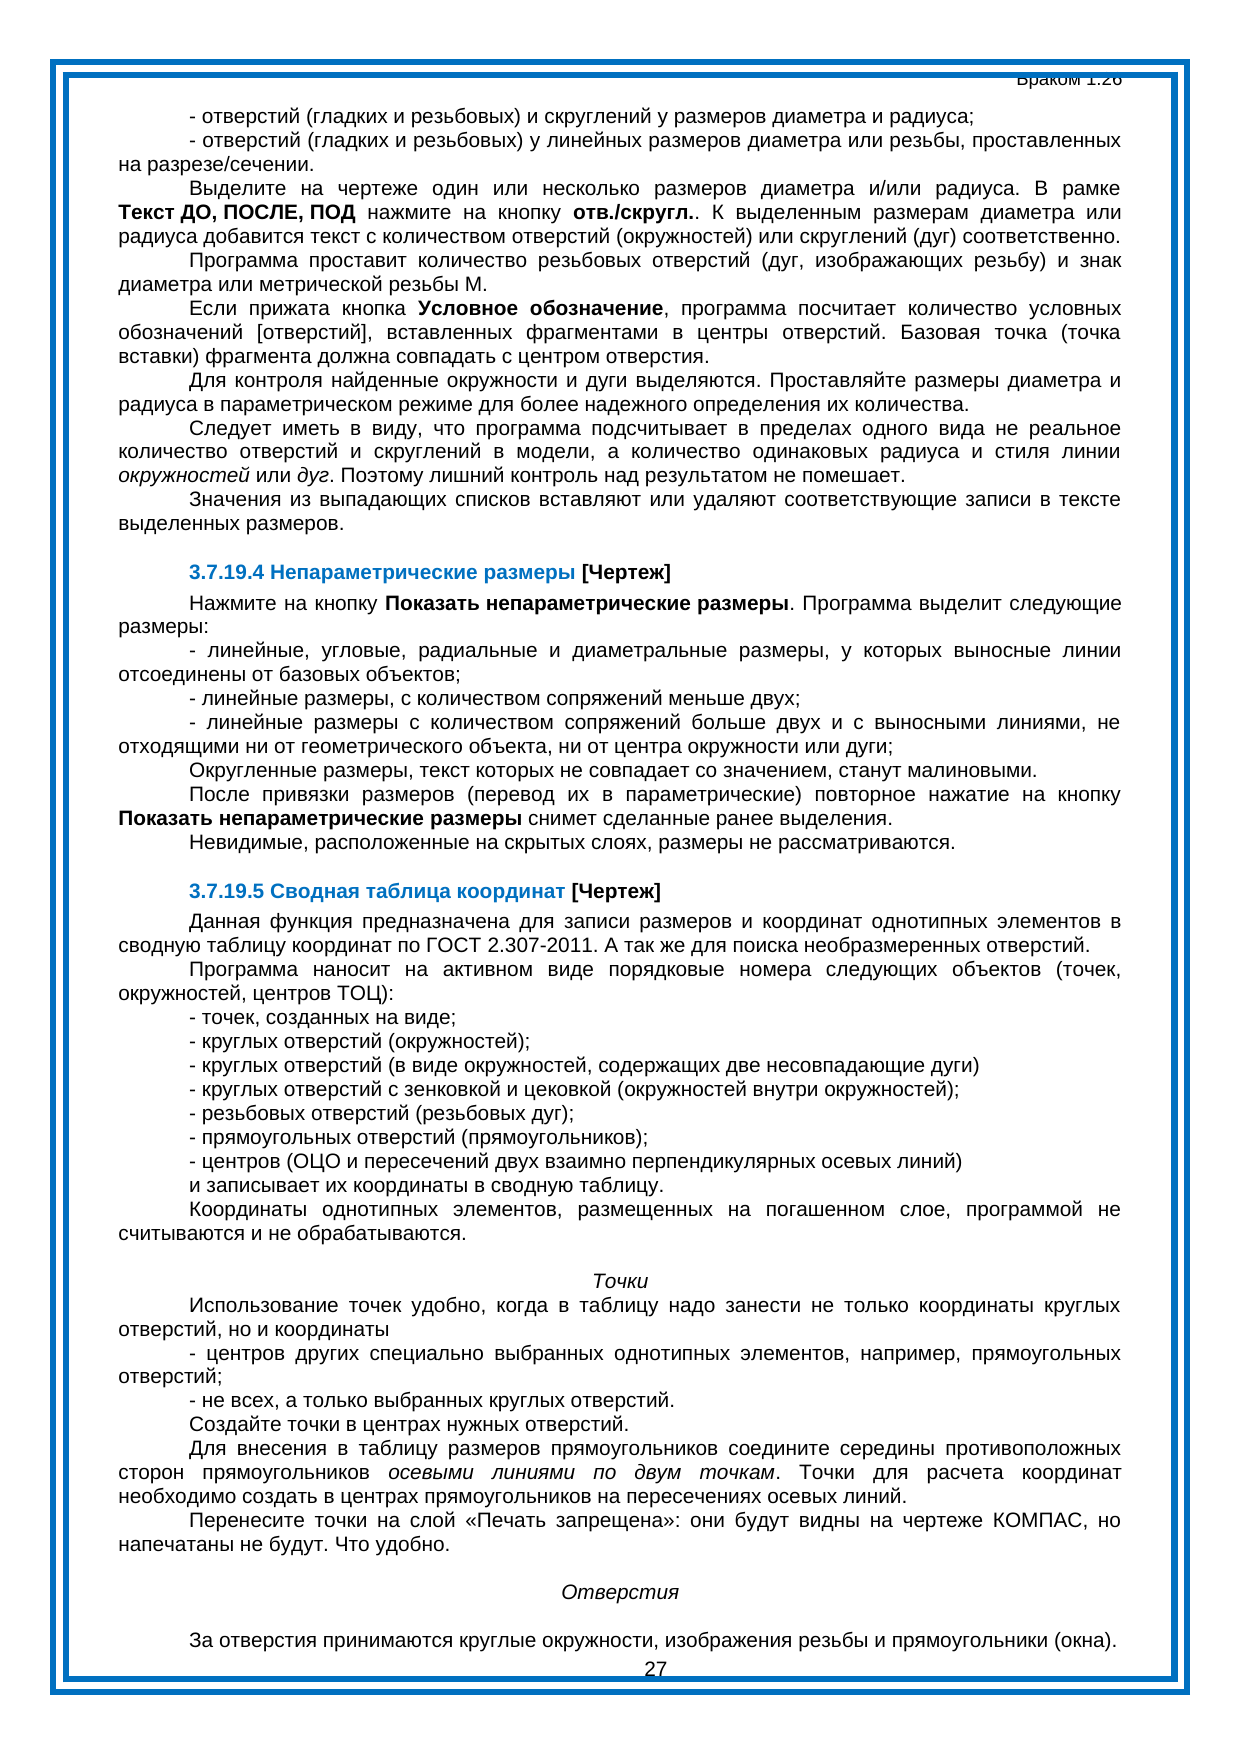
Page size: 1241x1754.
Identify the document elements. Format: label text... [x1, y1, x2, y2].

text Следует иметь в виду, что программа подсчитывает в пределах одного вида не реальное количество отверстий и скруглений в модели, а количество одинаковых радиуса и стиля линии окружностей или дуг. Поэтому лишний контроль над результатом не помешает. [118, 415, 1122, 487]
text Нажмите на кнопку Показать непараметрические размеры. Программа выделит следующие размеры: [118, 590, 1122, 638]
text - центров (ОЦО и пересечений двух взаимно перпендикулярных осевых линий) [118, 1149, 1122, 1173]
text - резьбовых отверстий (резьбовых дуг); [118, 1101, 1122, 1125]
text - не всех, а только выбранных круглых отверстий. [118, 1388, 1122, 1412]
text - круглых отверстий с зенковкой и цековкой (окружностей внутри окружностей); [118, 1077, 1122, 1101]
text Если прижата кнопка Условное обозначение, программа посчитает количество условных обозначений [отверстий], вставленных фрагментами в центры отверстий. Базовая точка (точка вставки) фрагмента должна совпадать с центром отверстия. [118, 296, 1122, 367]
text За отверстия принимаются круглые окружности, изображения резьбы и прямоугольники (окна). [118, 1628, 1122, 1652]
text Координаты однотипных элементов, размещенных на погашенном слое, программой не считываются и не обрабатываются. [118, 1197, 1122, 1244]
text - точек, созданных на виде; [118, 1005, 1122, 1029]
text и записывает их координаты в сводную таблицу. [118, 1173, 1122, 1197]
text - круглых отверстий (в виде окружностей, содержащих две несовпадающие дуги) [118, 1053, 1122, 1077]
text Программа проставит количество резьбовых отверстий (дуг, изображающих резьбу) и знак диаметра или метрической резьбы М. [118, 248, 1122, 296]
text - отверстий (гладких и резьбовых) и скруглений у размеров диаметра и радиуса; [118, 104, 1122, 128]
text - центров других специально выбранных однотипных элементов, например, прямоугольных отверстий; [118, 1340, 1122, 1388]
text - круглых отверстий (окружностей); [118, 1029, 1122, 1053]
text Программа наносит на активном виде порядковые номера следующих объектов (точек, окружностей, центров ТОЦ): [118, 957, 1122, 1005]
text Для внесения в таблицу размеров прямоугольников соедините середины противоположных сторон прямоугольников осевыми линиями по двум точкам. Точки для расчета координат необходимо создать в центрах прямоугольников на пересечениях осевых линий. [118, 1436, 1122, 1508]
text Невидимые, расположенные на скрытых слоях, размеры не рассматриваются. [118, 830, 1122, 854]
text Данная функция предназначена для записи размеров и координат однотипных элементов в сводную таблицу координат по ГОСТ 2.307-2011. А так же для поиска необразмеренных отверстий. [118, 909, 1122, 957]
text - линейные размеры с количеством сопряжений больше двух и с выносными линиями, не отходящими ни от геометрического объекта, ни от центра окружности или дуги; [118, 710, 1122, 758]
text Точки [118, 1268, 1122, 1292]
text - отверстий (гладких и резьбовых) у линейных размеров диаметра или резьбы, проставленных на разрезе/сечении. [118, 128, 1122, 176]
text - прямоугольных отверстий (прямоугольников); [118, 1125, 1122, 1149]
text - линейные, угловые, радиальные и диаметральные размеры, у которых выносные линии отсоединены от базовых объектов; [118, 638, 1122, 686]
text Перенесите точки на слой «Печать запрещена»: они будут видны на чертеже КОМПАС, но напечатаны не будут. Что удобно. [118, 1508, 1122, 1556]
text 3.7.19.4 Непараметрические размеры [Чертеж] [118, 560, 1122, 584]
text После привязки размеров (перевод их в параметрические) повторное нажатие на кнопку Показать непараметрические размеры снимет сделанные ранее выделения. [118, 782, 1122, 830]
text Использование точек удобно, когда в таблицу надо занести не только координаты круглых отверстий, но и координаты [118, 1292, 1122, 1340]
text Отверстия [118, 1580, 1122, 1604]
text Создайте точки в центрах нужных отверстий. [118, 1412, 1122, 1436]
text Значения из выпадающих списков вставляют или удаляют соответствующие записи в тексте выделенных размеров. [118, 487, 1122, 535]
text Выделите на чертеже один или несколько размеров диаметра и/или радиуса. В рамке Текст ДО, ПОСЛЕ, ПОД нажмите на кнопку отв./скругл.. К выделенным размерам диаметра или радиуса добавится текст с количеством отверстий (окружностей) или скруглений (дуг) соответственно. [118, 176, 1122, 248]
text - линейные размеры, с количеством сопряжений меньше двух; [118, 686, 1122, 710]
text 3.7.19.5 Сводная таблица координат [Чертеж] [118, 879, 1122, 903]
text Округленные размеры, текст которых не совпадает со значением, станут малиновыми. [118, 758, 1122, 782]
text Для контроля найденные окружности и дуги выделяются. Проставляйте размеры диаметра и радиуса в параметрическом режиме для более надежного определения их количества. [118, 367, 1122, 415]
